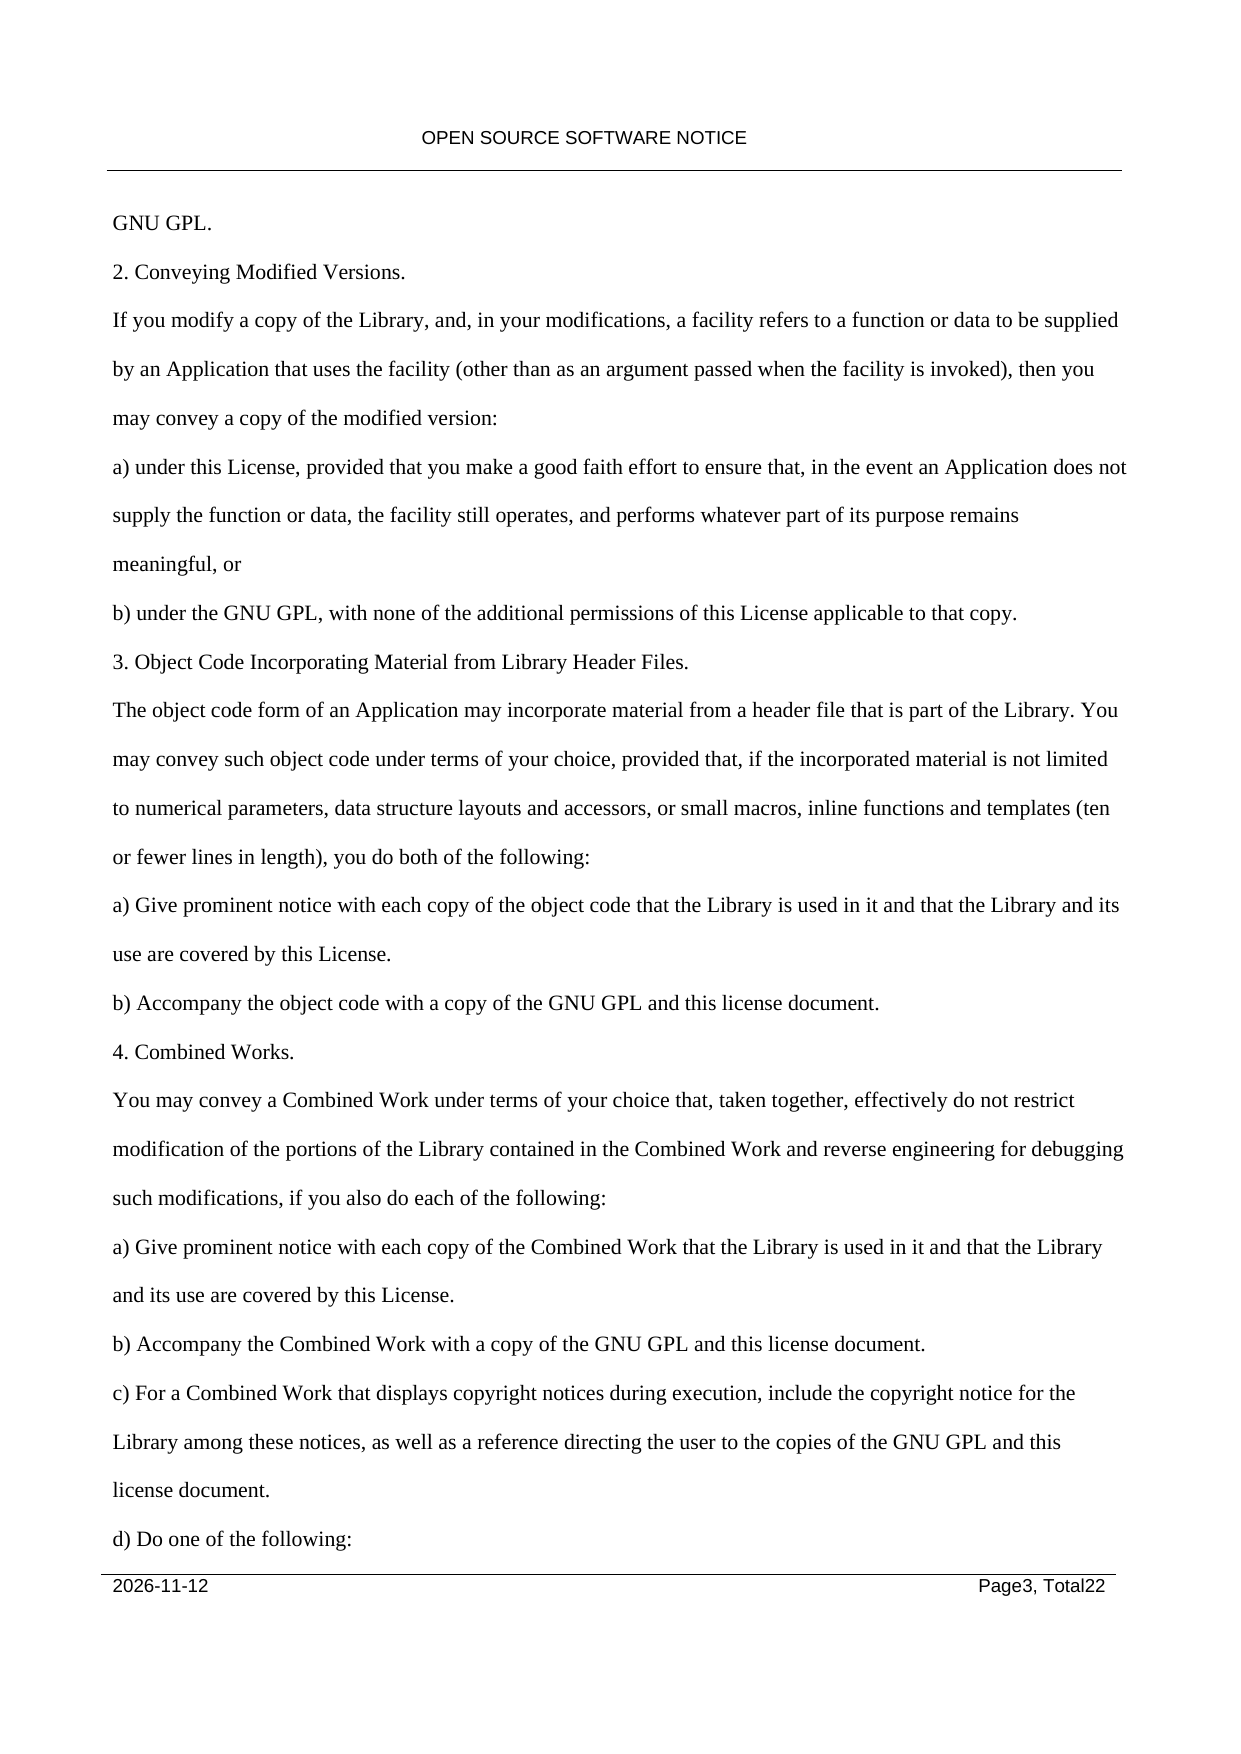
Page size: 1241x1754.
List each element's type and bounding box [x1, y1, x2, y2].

text [112, 206, 1128, 1555]
